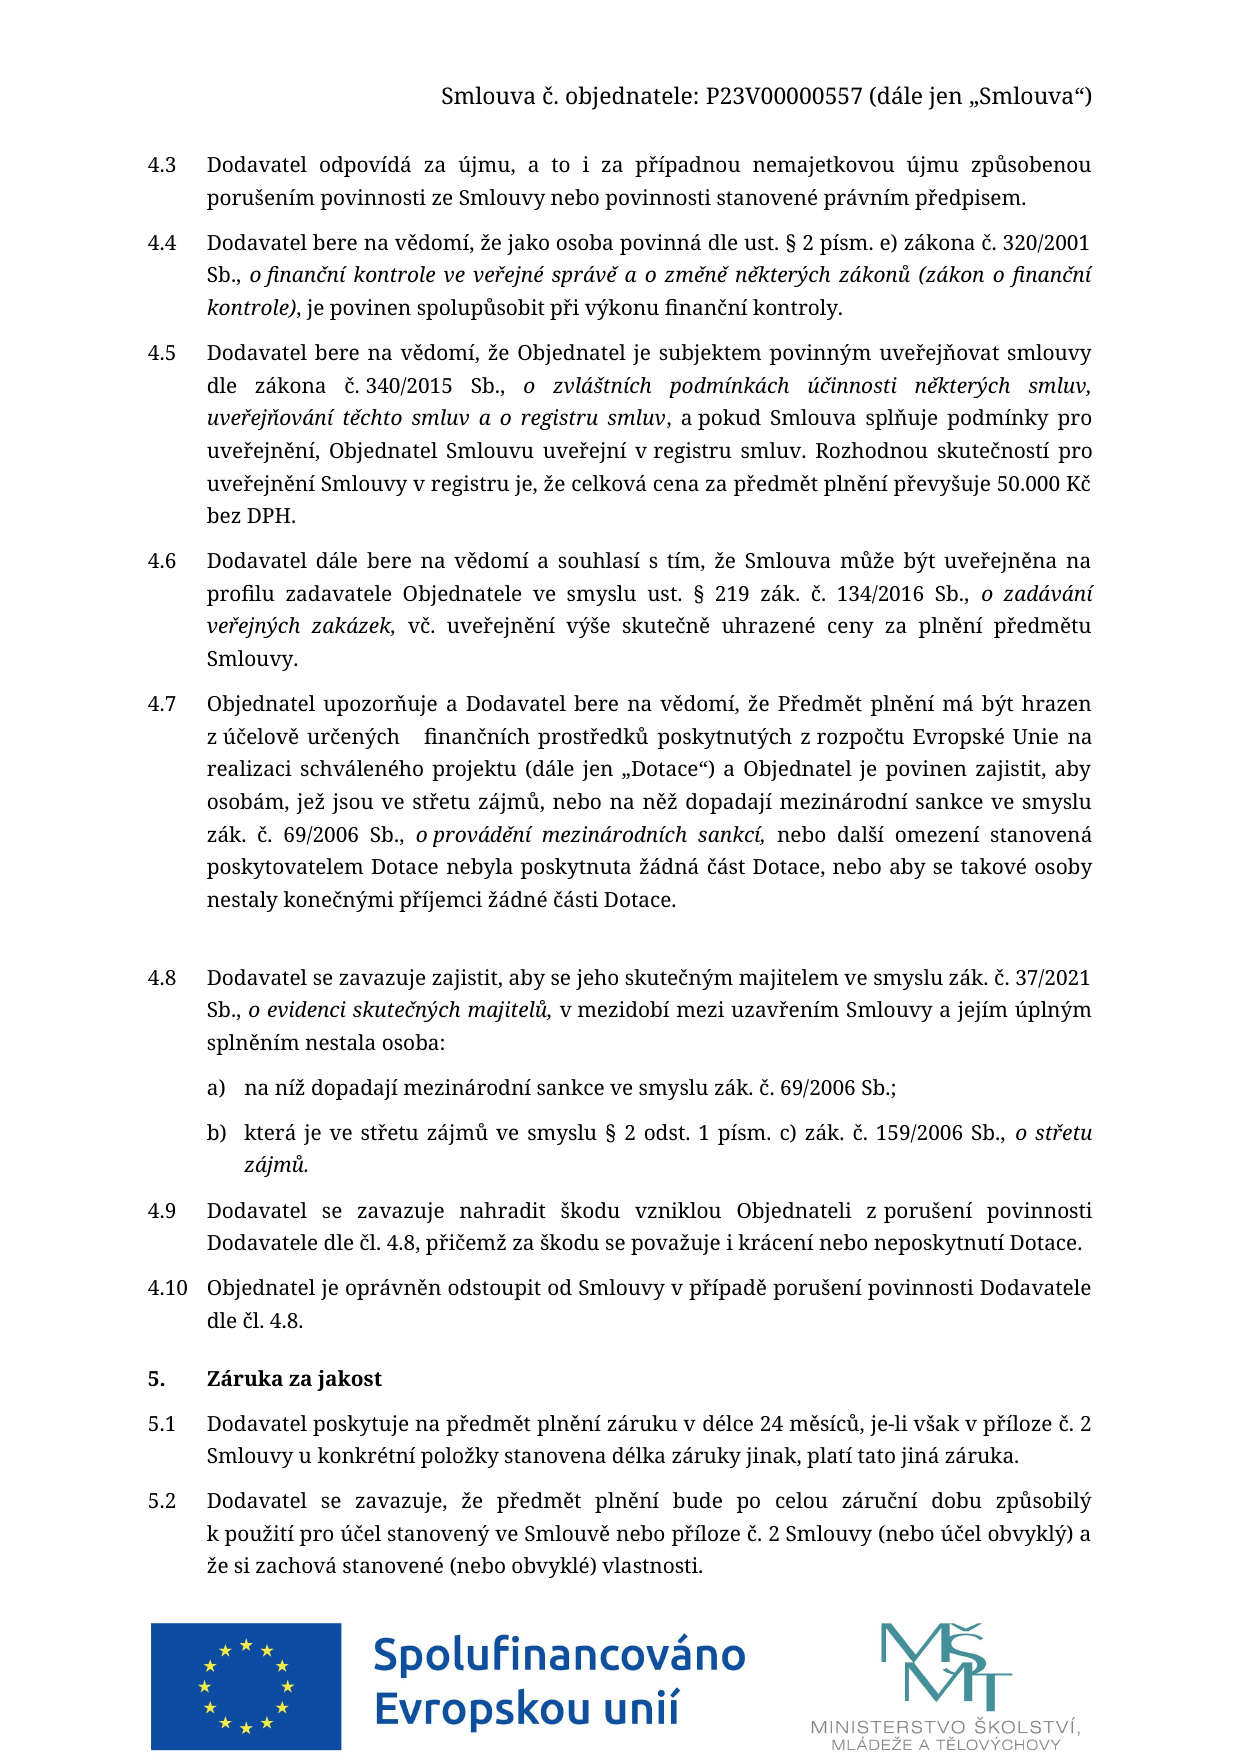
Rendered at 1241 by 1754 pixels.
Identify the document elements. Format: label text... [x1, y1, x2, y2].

list Dodavatel se zavazuje nahradit škodu vzniklou Objednateli z porušení povinnosti Dodavatele dle čl. 4.8, přičemž za škodu se považuje i krácení nebo neposkytnutí Dotace. [148, 1196, 1093, 1257]
list Dodavatel se zavazuje, že předmět plnění bude po celou záruční dobu způsobilý k použití pro účel stanovený ve Smlouvě nebo příloze č. 2 Smlouvy (nebo účel obvyklý) a že si zachová stanovené (nebo obvyklé) vlastnosti. [148, 1486, 1093, 1580]
list Objednatel upozorňuje a Dodavatel bere na vědomí, že Předmět plnění má být hrazen z účelově určených finančních prostředků poskytnutých z rozpočtu Evropské Unie na realizaci schváleného projektu (dále jen „Dotace“) a Objednatel je povinen zajistit, aby osobám, jež jsou ve střetu zájmů, nebo na něž dopadají mezinárodní sankce ve smyslu zák. č. 69/2006 Sb., o provádění mezinárodních sankcí, nebo další omezení stanovená poskytovatelem Dotace nebyla poskytnuta žádná část Dotace, nebo aby se takové osoby nestaly konečnými příjemci žádné části Dotace. [148, 689, 1093, 913]
list Dodavatel bere na vědomí, že Objednatel je subjektem povinným uveřejňovat smlouvy dle zákona č. 340/2015 Sb., o zvláštních podmínkách účinnosti některých smluv, uveřejňování těchto smluv a o registru smluv, a pokud Smlouva splňuje podmínky pro uveřejnění, Objednatel Smlouvu uveřejní v registru smluv. Rozhodnou skutečností pro uveřejnění Smlouvy v registru je, že celková cena za předmět plnění převyšuje 50.000 Kč bez DPH. [148, 338, 1093, 530]
list Dodavatel bere na vědomí, že jako osoba povinná dle ust. § 2 písm. e) zákona č. 320/2001 Sb., o finanční kontrole ve veřejné správě a o změně některých zákonů (zákon o finanční kontrole), je povinen spolupůsobit při výkonu finanční kontroly. [148, 228, 1093, 322]
list na níž dopadají mezinárodní sankce ve smyslu zák. č. 69/2006 Sb.; [207, 1073, 1093, 1101]
list Záruka za jakost [148, 1364, 1093, 1392]
list která je ve střetu zájmů ve smyslu § 2 odst. 1 písm. c) zák. č. 159/2006 Sb., o střetu zájmů. [207, 1118, 1093, 1179]
picture [147, 1619, 1093, 1754]
list Dodavatel se zavazuje zajistit, aby se jeho skutečným majitelem ve smyslu zák. č. 37/2021 Sb., o evidenci skutečných majitelů, v mezidobí mezi uzavřením Smlouvy a jejím úplným splněním nestala osoba: [148, 963, 1093, 1056]
list Dodavatel odpovídá za újmu, a to i za případnou nemajetkovou újmu způsobenou porušením povinnosti ze Smlouvy nebo povinnosti stanovené právním předpisem. [148, 150, 1093, 211]
list Dodavatel poskytuje na předmět plnění záruku v délce 24 měsíců, je-li však v příloze č. 2 Smlouvy u konkrétní položky stanovena délka záruky jinak, platí tato jiná záruka. [148, 1409, 1093, 1470]
list Objednatel je oprávněn odstoupit od Smlouvy v případě porušení povinnosti Dodavatele dle čl. 4.8. [148, 1273, 1093, 1334]
list Dodavatel dále bere na vědomí a souhlasí s tím, že Smlouva může být uveřejněna na profilu zadavatele Objednatele ve smyslu ust. § 219 zák. č. 134/2016 Sb., o zadávání veřejných zakázek, vč. uveřejnění výše skutečně uhrazené ceny za plnění předmětu Smlouvy. [148, 546, 1093, 673]
